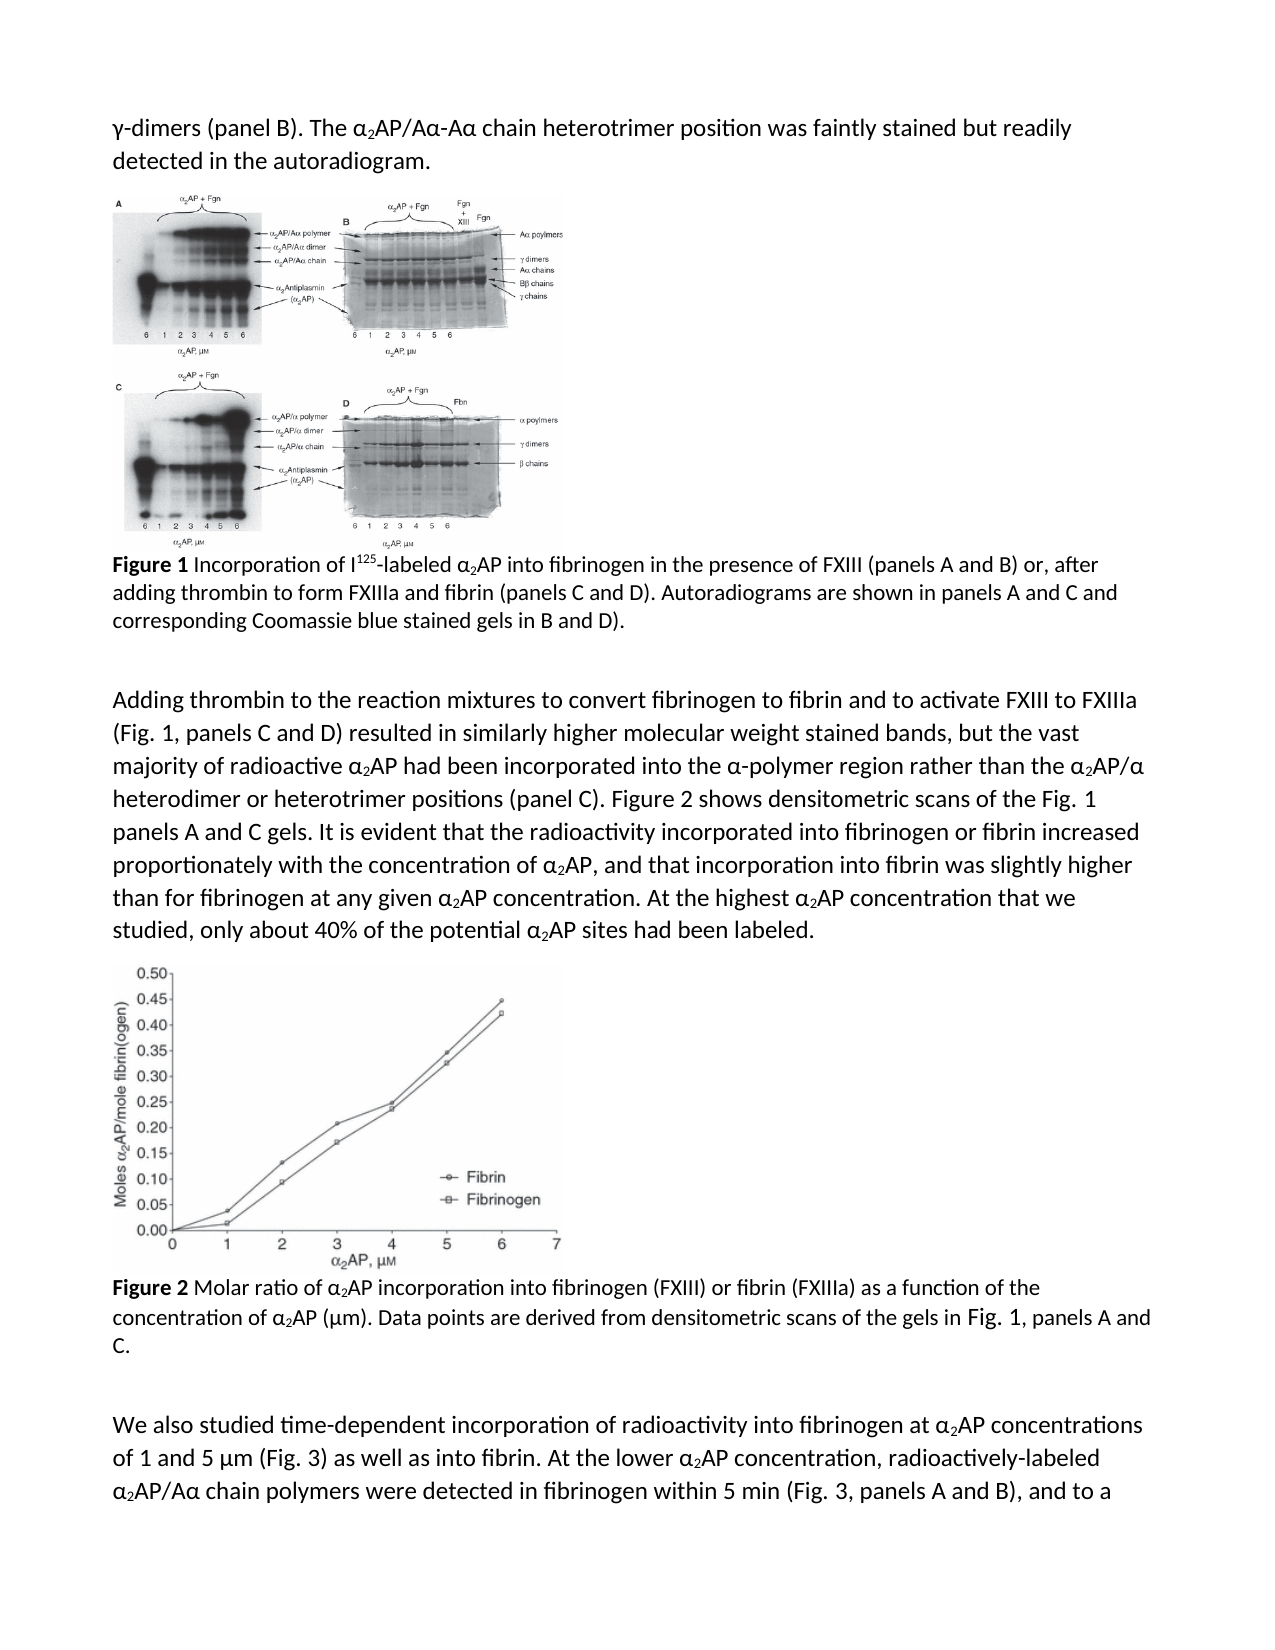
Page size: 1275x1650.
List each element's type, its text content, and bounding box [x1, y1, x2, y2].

text Adding thrombin to the reaction mixtures to convert fibrinogen to fibrin and to activate FXIII to FXIIIa (Fig. 1, panels C and D) resulted in similarly higher molecular weight stained bands, but the vast majority of radioactive α2AP had been incorporated into the α-polymer region rather than the α2AP/α heterodimer or heterotrimer positions (panel C). Figure 2 shows densitometric scans of the Fig. 1 panels A and C gels. It is evident that the radioactivity incorporated into fibrinogen or fibrin increased proportionately with the concentration of α2AP, and that incorporation into fibrin was slightly higher than for fibrinogen at any given α2AP concentration. At the highest α2AP concentration that we studied, only about 40% of the potential α2AP sites had been labeled. [112, 684, 1162, 945]
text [112, 1409, 1162, 1506]
text Figure 2 Molar ratio of α2AP incorporation into fibrinogen (FXIII) or fibrin (FXIIIa) as a function of the concentration of α2AP (μm). Data points are derived from densitometric scans of the gels in Fig. 1, panels A and C. [112, 1273, 1162, 1360]
picture [112, 195, 563, 551]
picture [112, 964, 563, 1274]
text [112, 112, 1162, 176]
text Figure 1 Incorporation of I125-labeled α2AP into fibrinogen in the presence of FXIII (panels A and B) or, after adding thrombin to form FXIIIa and fibrin (panels C and D). Autoradiograms are shown in panels A and C and corresponding Coomassie blue stained gels in B and D). [112, 551, 1162, 634]
